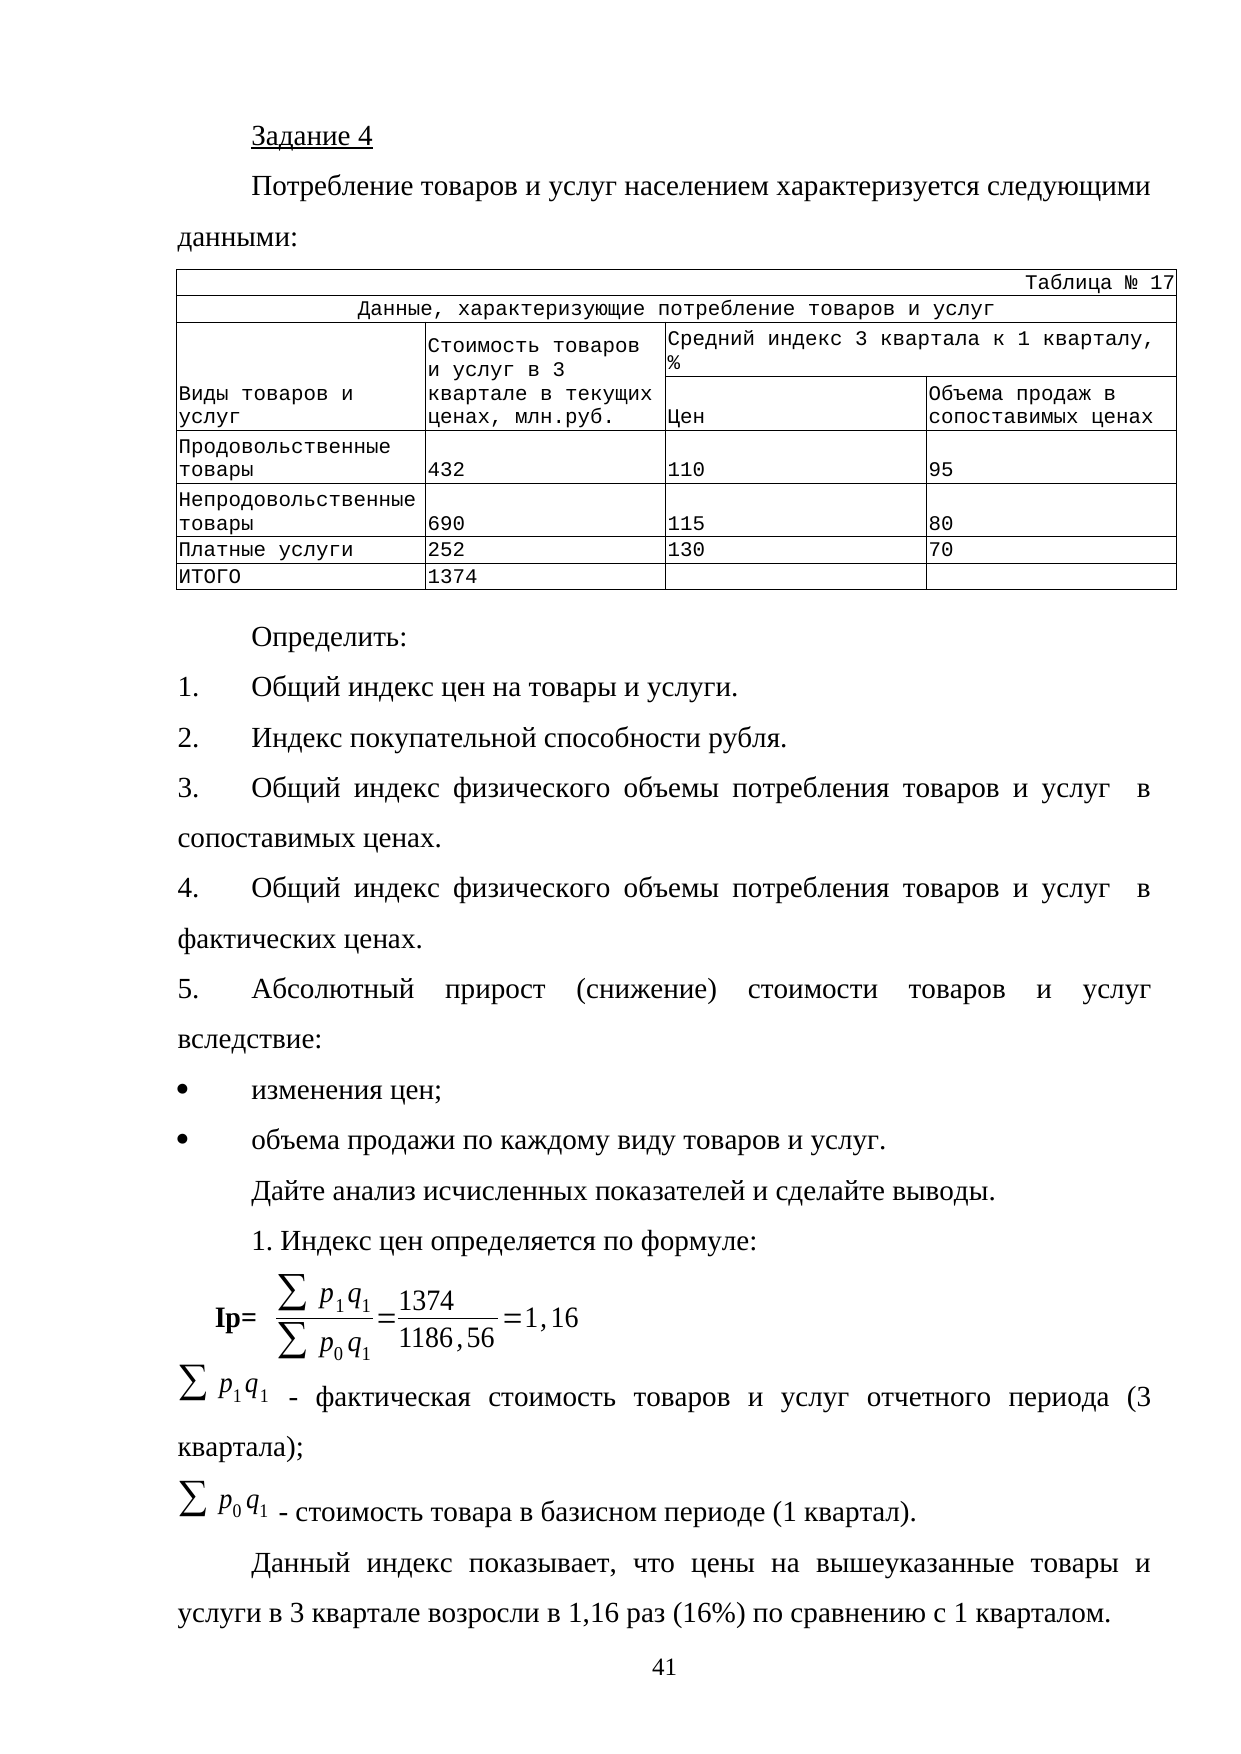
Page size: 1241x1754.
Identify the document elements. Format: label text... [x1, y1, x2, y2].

table_cell 690 [426, 484, 665, 536]
table_cell 110 [666, 431, 926, 483]
table_cell 115 [666, 484, 926, 536]
table_cell 95 [927, 431, 1176, 483]
table_cell 80 [927, 484, 1176, 536]
table_cell 432 [426, 431, 665, 483]
text Определить: [177, 619, 1152, 653]
table_cell Виды товаров и услуг [177, 323, 425, 430]
list Общий индекс физического объемы потребления товаров и услуг в сопоставимых ценах. [177, 770, 1152, 854]
table_cell Продовольственные товары [177, 431, 425, 483]
list Индекс покупательной способности рубля. [177, 720, 1152, 753]
table_cell Цен [666, 377, 926, 430]
table_cell 1374 [426, 564, 665, 589]
table_cell 70 [927, 537, 1176, 563]
table_cell 130 [666, 537, 926, 563]
list объема продажи по каждому виду товаров и услуг. [177, 1122, 1152, 1156]
text - фактическая стоимость товаров и услуг отчетного периода (3 квартала); [177, 1364, 1152, 1463]
table_cell Платные услуги [177, 537, 425, 563]
table_cell Стоимость товаров и услуг в 3 квартале в текущих ценах, млн.руб. [426, 323, 665, 430]
text Дайте анализ исчисленных показателей и сделайте выводы. [177, 1173, 1152, 1206]
text - стоимость товара в базисном периоде (1 квартал). [177, 1479, 1152, 1528]
text Потребление товаров и услуг населением характеризуется следующими данными: [177, 168, 1152, 252]
table_cell Средний индекс 3 квартала к 1 кварталу, % [666, 323, 1176, 376]
list Абсолютный прирост (снижение) стоимости товаров и услуг вследствие: [177, 971, 1152, 1055]
subtitle Задание 4 [177, 118, 1152, 152]
table_cell Непродовольственные товары [177, 484, 425, 536]
table_cell [927, 564, 1176, 589]
text 1. Индекс цен определяется по формуле: [177, 1223, 1152, 1257]
table_cell [666, 564, 926, 589]
table_cell Данные, характеризующие потребление товаров и услуг [177, 296, 1176, 322]
table_cell 252 [426, 537, 665, 563]
list Общий индекс физического объемы потребления товаров и услуг в фактических ценах. [177, 871, 1152, 954]
table_cell Объема продаж в сопоставимых ценах [927, 377, 1176, 430]
list Общий индекс цен на товары и услуги. [177, 669, 1152, 703]
table_header Таблица № 17 [177, 270, 1176, 295]
table_cell ИТОГО [177, 564, 425, 589]
list изменения цен; [177, 1072, 1152, 1106]
text Данный индекс показывает, что цены на вышеуказанные товары и услуги в 3 квартале возросли в 1,16 раз (16%) по сравнению с 1 кварталом. [177, 1545, 1152, 1628]
